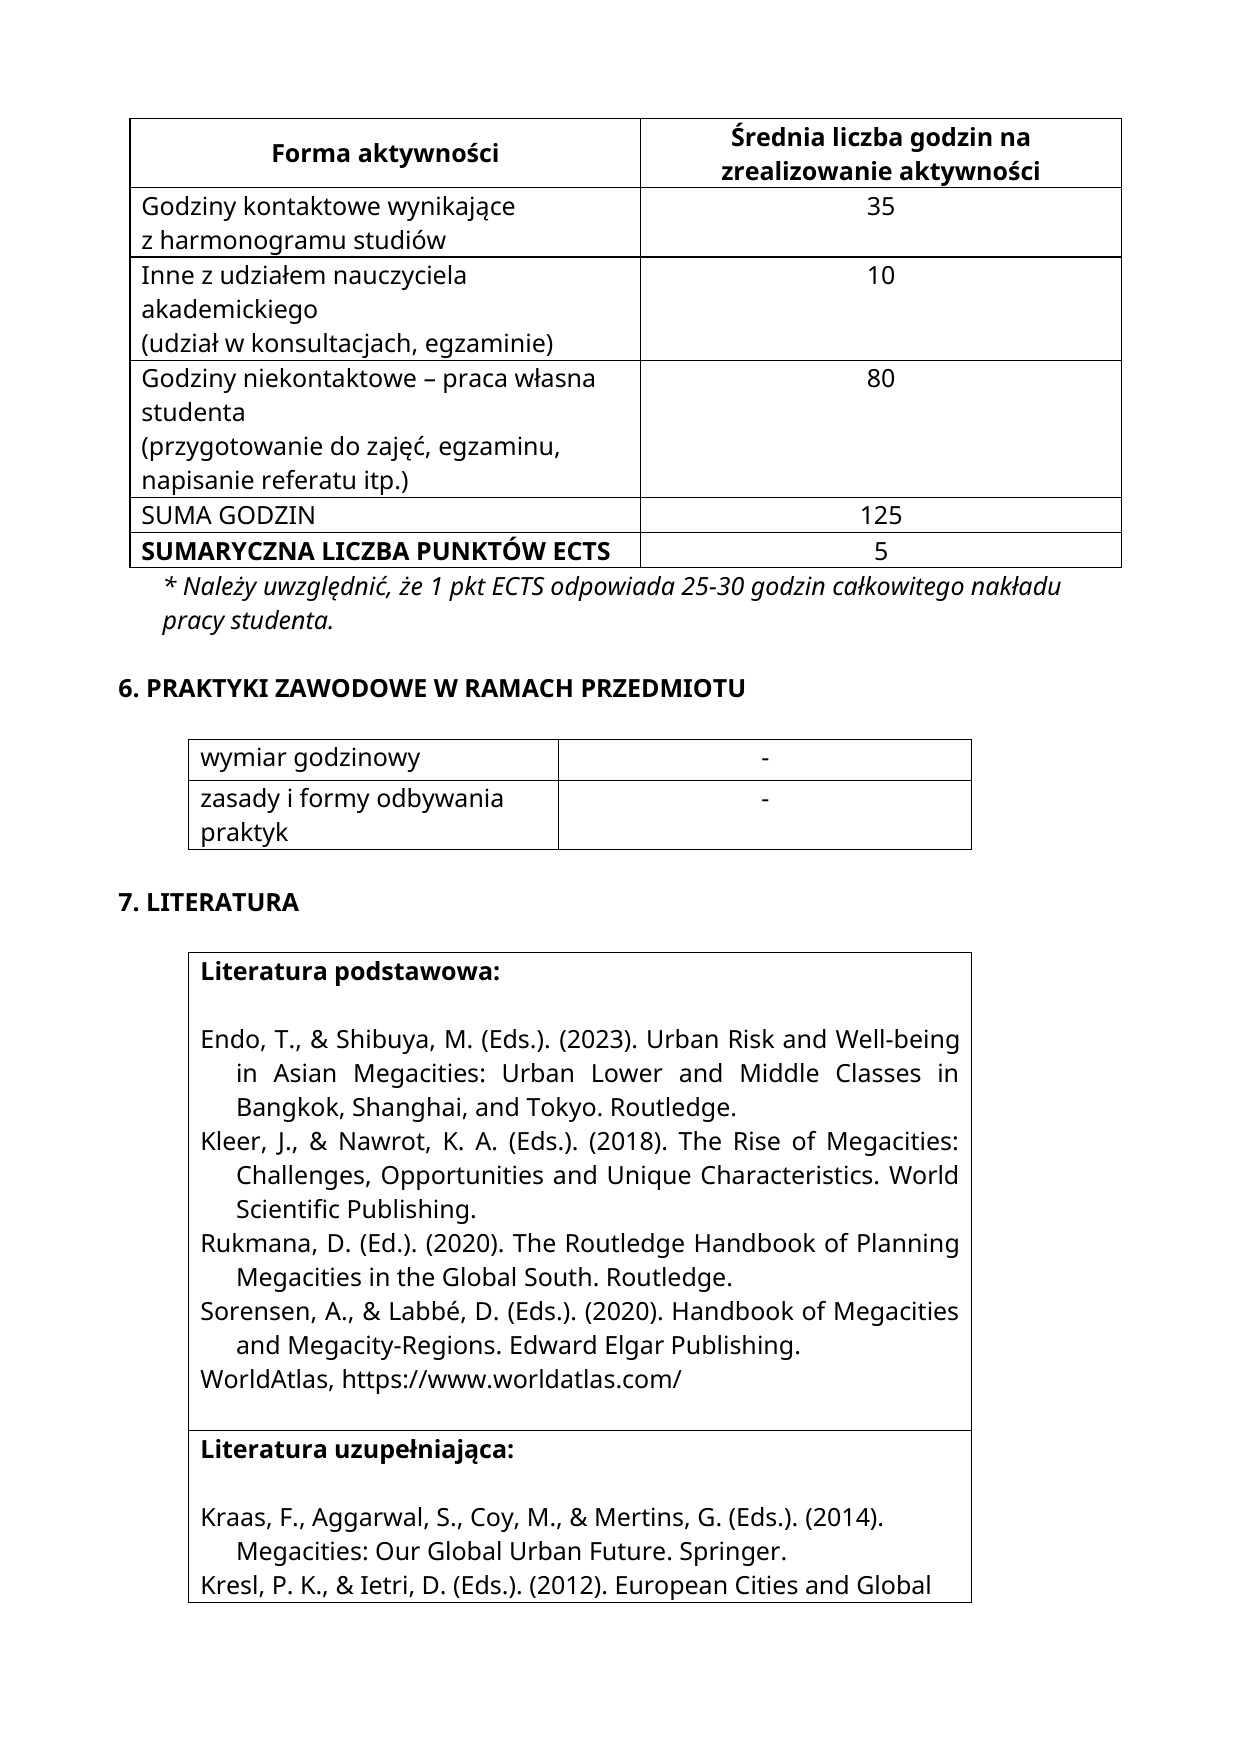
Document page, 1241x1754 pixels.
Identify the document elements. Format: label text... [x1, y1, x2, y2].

table_cell 125 [641, 498, 1121, 532]
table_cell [189, 1431, 971, 1602]
table_header Forma aktywności [131, 119, 640, 187]
text 6. PRAKTYKI ZAWODOWE W RAMACH PRZEDMIOTU [118, 670, 1122, 704]
table_header Literatura podstawowa: Endo, T., & Shibuya, M. (Eds.). (2023). Urban Risk and Well-being in Asian Megacities: Urban Lower and Middle Classes in Bangkok, Shanghai, and Tokyo. Routledge. Kleer, J., & Nawrot, K. A. (Eds.). (2018). The Rise of Megacities: Challenges, Opportunities and Unique Characteristics. World Scientific Publishing. Rukmana, D. (Ed.). (2020). The Routledge Handbook of Planning Megacities in the Global South. Routledge. Sorensen, A., & Labbé, D. (Eds.). (2020). Handbook of Megacities and Megacity-Regions. Edward Elgar Publishing. WorldAtlas, https://www.worldatlas.com/ [189, 953, 971, 1430]
table_header wymiar godzinowy [189, 740, 558, 780]
table_header - [559, 740, 971, 780]
table_cell 5 [641, 533, 1121, 567]
table_header Średnia liczba godzin na zrealizowanie aktywności [641, 119, 1121, 187]
table_cell 35 [641, 188, 1121, 256]
table_cell SUMARYCZNA LICZBA PUNKTÓW ECTS [131, 533, 640, 567]
text 7. LITERATURA [118, 884, 1122, 918]
table_cell 80 [641, 361, 1121, 497]
table_cell zasady i formy odbywania praktyk [189, 781, 558, 849]
table_cell Inne z udziałem nauczyciela akademickiego (udział w konsultacjach, egzaminie) [131, 258, 640, 360]
table_cell SUMA GODZIN [131, 498, 640, 532]
table_cell Godziny niekontaktowe – praca własna studenta (przygotowanie do zajęć, egzaminu, napisanie referatu itp.) [131, 361, 640, 497]
text * Należy uwzględnić, że 1 pkt ECTS odpowiada 25-30 godzin całkowitego nakładu pracy studenta. [162, 568, 1122, 636]
table_cell - [559, 781, 971, 849]
table_cell Godziny kontaktowe wynikające z harmonogramu studiów [131, 188, 640, 256]
table_cell 10 [641, 258, 1121, 360]
